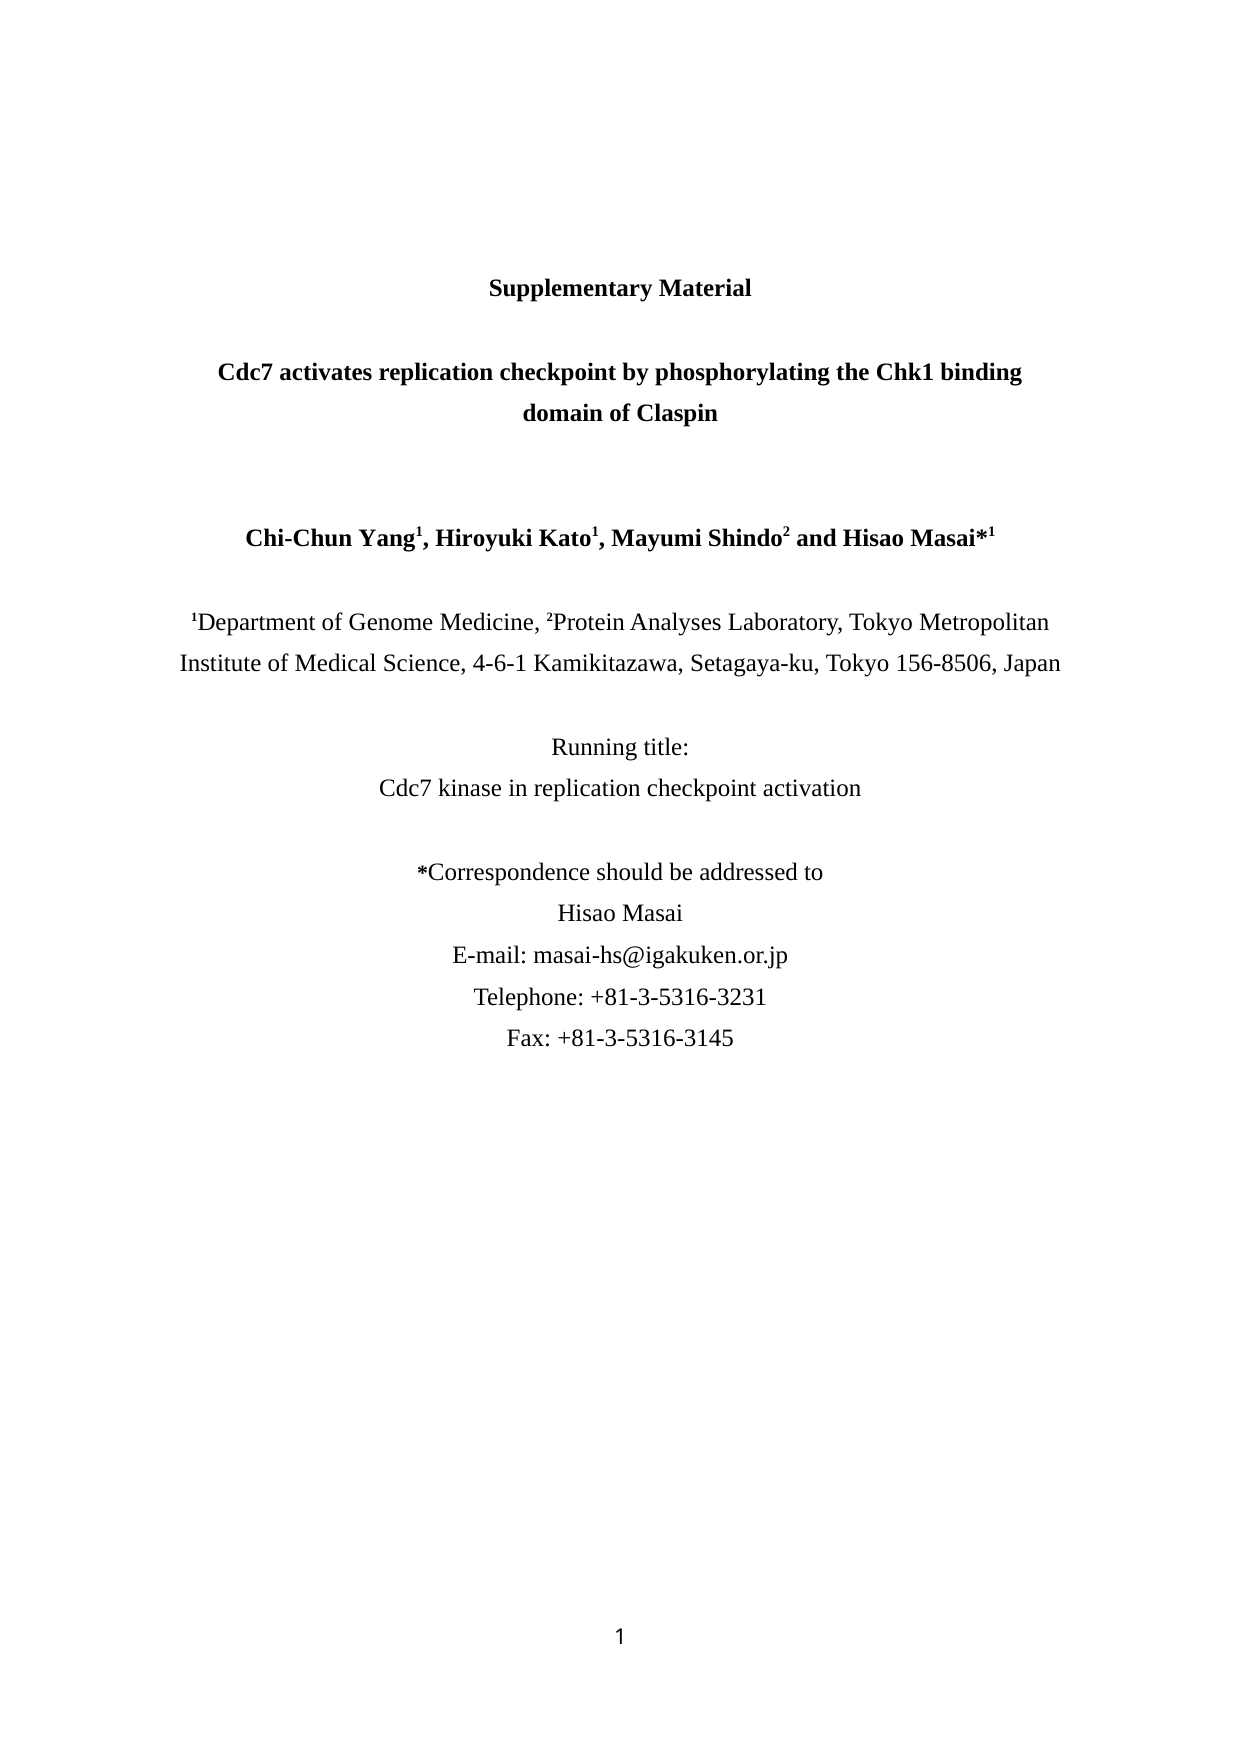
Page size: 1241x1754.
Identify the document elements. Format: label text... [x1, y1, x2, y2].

text Cdc7 kinase in replication checkpoint activation [177, 767, 1063, 808]
text E-mail: masai-hs@igakuken.or.jp [177, 933, 1063, 975]
text 1Department of Genome Medicine, 2Protein Analyses Laboratory, Tokyo Metropolitan Institute of Medical Science, 4-6-1 Kamikitazawa, Setagaya-ku, Tokyo 156-8506, Japan [177, 600, 1063, 683]
text Hisao Masai [177, 892, 1063, 933]
text Running title: [177, 725, 1063, 767]
text Chi-Chun Yang1, Hiroyuki Kato1, Mayumi Shindo2 and Hisao Masai*1 [177, 517, 1063, 558]
text Cdc7 activates replication checkpoint by phosphorylating the Chk1 binding domain of Claspin [177, 350, 1063, 433]
text Supplementary Material [177, 267, 1063, 308]
text *Correspondence should be addressed to [177, 850, 1063, 892]
text Fax: +81-3-5316-3145 [177, 1017, 1063, 1058]
text Telephone: +81-3-5316-3231 [177, 975, 1063, 1017]
